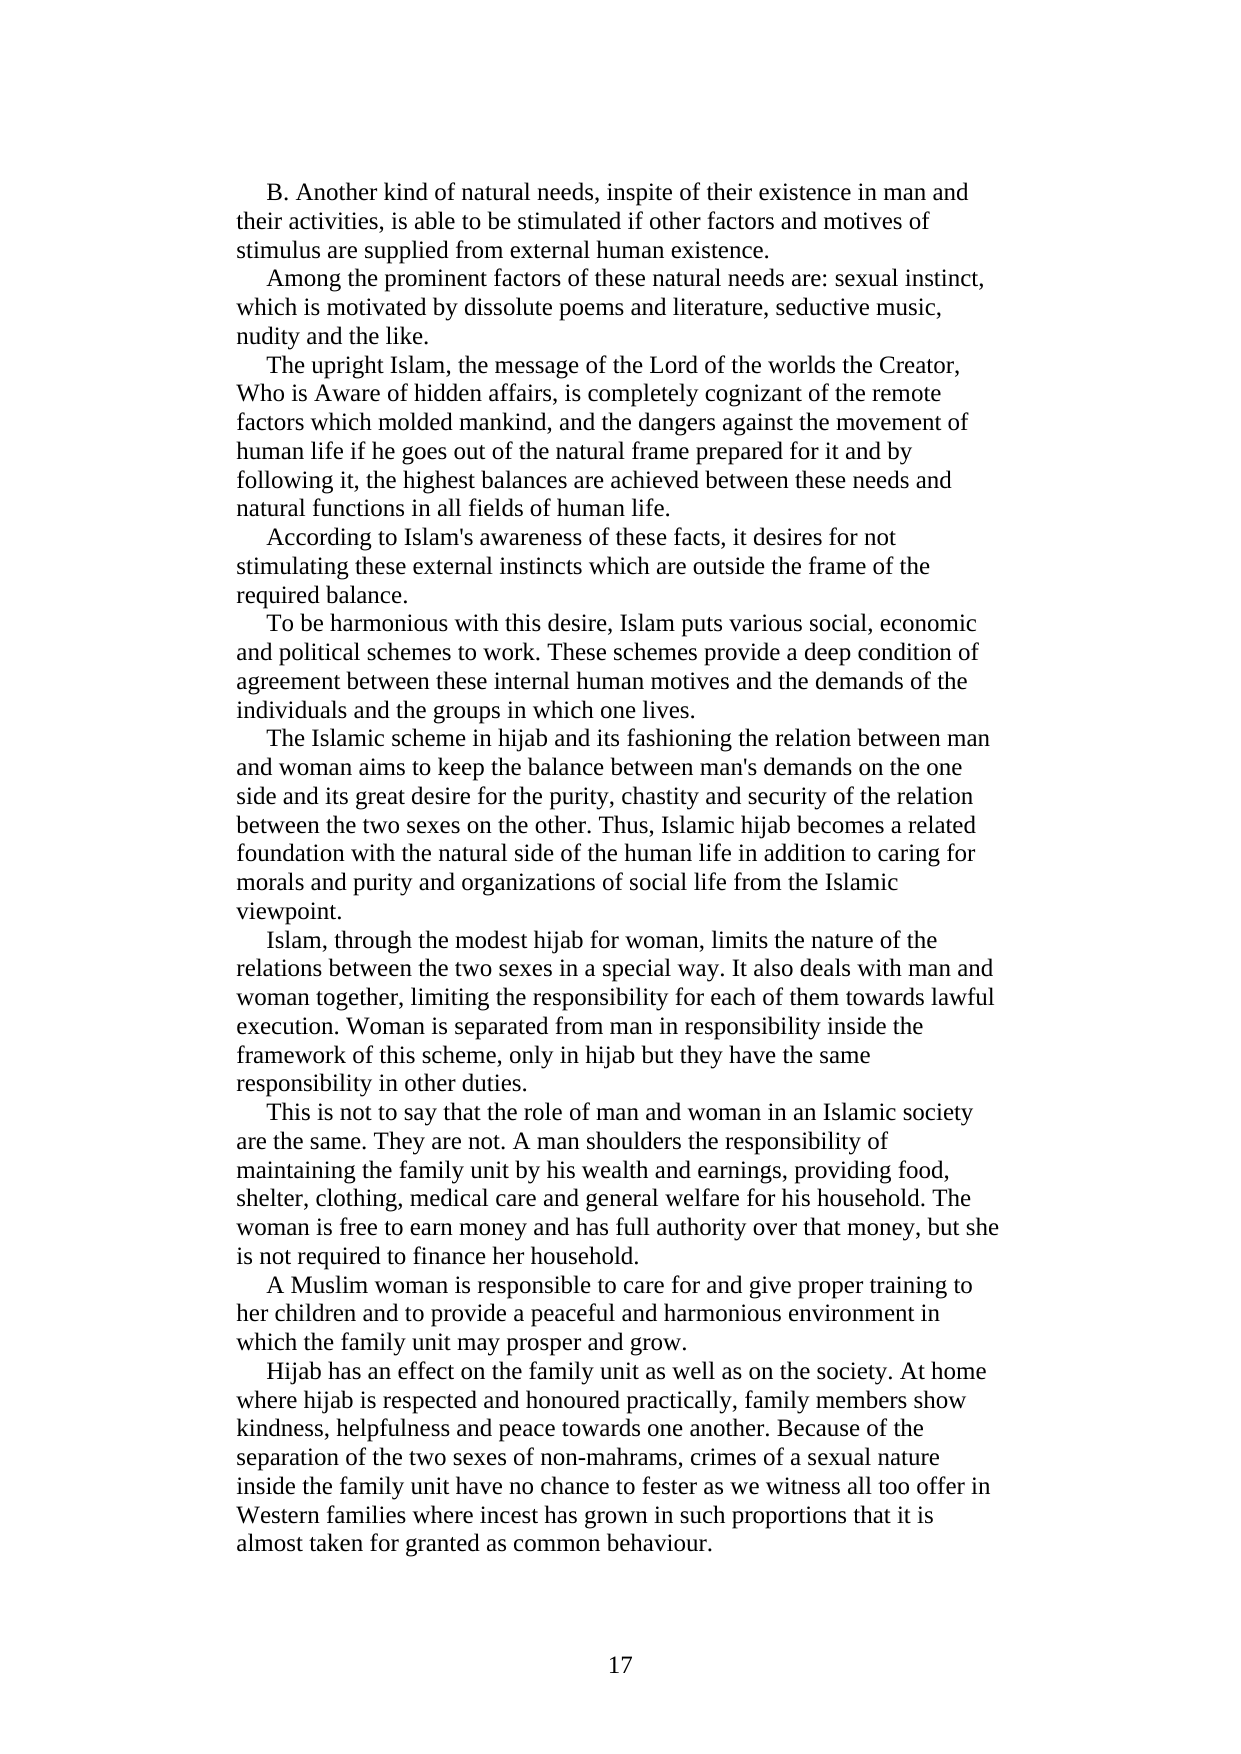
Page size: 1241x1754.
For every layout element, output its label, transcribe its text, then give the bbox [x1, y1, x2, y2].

text This is not to say that the role of man and woman in an Islamic society are the same. They are not. A man shoulders the responsibility of maintaining the family unit by his wealth and earnings, providing food, shelter, clothing, medical care and general welfare for his household. The woman is free to earn money and has full authority over that money, but she is not required to finance her household. [236, 1097, 1004, 1270]
text B. Another kind of natural needs, inspite of their existence in man and their activities, is able to be stimulated if other factors and motives of stimulus are supplied from external human existence. [236, 177, 1004, 263]
text A Muslim woman is responsible to care for and give proper training to her children and to provide a peaceful and harmonious environment in which the family unit may prosper and grow. [236, 1270, 1004, 1356]
text To be harmonious with this desire, Islam puts various social, economic and political schemes to work. These schemes provide a deep condition of agreement between these internal human motives and the demands of the individuals and the groups in which one lives. [236, 608, 1004, 723]
text Hijab has an effect on the family unit as well as on the society. At home where hijab is respected and honoured practically, family members show kindness, helpfulness and peace towards one another. Because of the separation of the two sexes of non-mahrams, crimes of a sexual nature inside the family unit have no chance to fester as we witness all too offer in Western families where incest has grown in such proportions that it is almost taken for granted as common behaviour. [236, 1356, 1004, 1557]
text Among the prominent factors of these natural needs are: sexual instinct, which is motivated by dissolute poems and literature, seductive music, nudity and the like. [236, 263, 1004, 350]
text The upright Islam, the message of the Lord of the worlds the Creator, Who is Aware of hidden affairs, is completely cognizant of the remote factors which molded mankind, and the dangers against the movement of human life if he goes out of the natural frame prepared for it and by following it, the highest balances are achieved between these needs and natural functions in all fields of human life. [236, 350, 1004, 522]
text The Islamic scheme in hijab and its fashioning the relation between man and woman aims to keep the balance between man's demands on the one side and its great desire for the purity, chastity and security of the relation between the two sexes on the other. Thus, Islamic hijab becomes a related foundation with the natural side of the human life in addition to caring for morals and purity and organizations of social life from the Islamic viewpoint. [236, 723, 1004, 925]
text Islam, through the modest hijab for woman, limits the nature of the relations between the two sexes in a special way. It also deals with man and woman together, limiting the responsibility for each of them towards lawful execution. Woman is separated from man in responsibility inside the framework of this scheme, only in hijab but they have the same responsibility in other duties. [236, 925, 1004, 1097]
text According to Islam's awareness of these facts, it desires for not stimulating these external instincts which are outside the frame of the required balance. [236, 522, 1004, 608]
